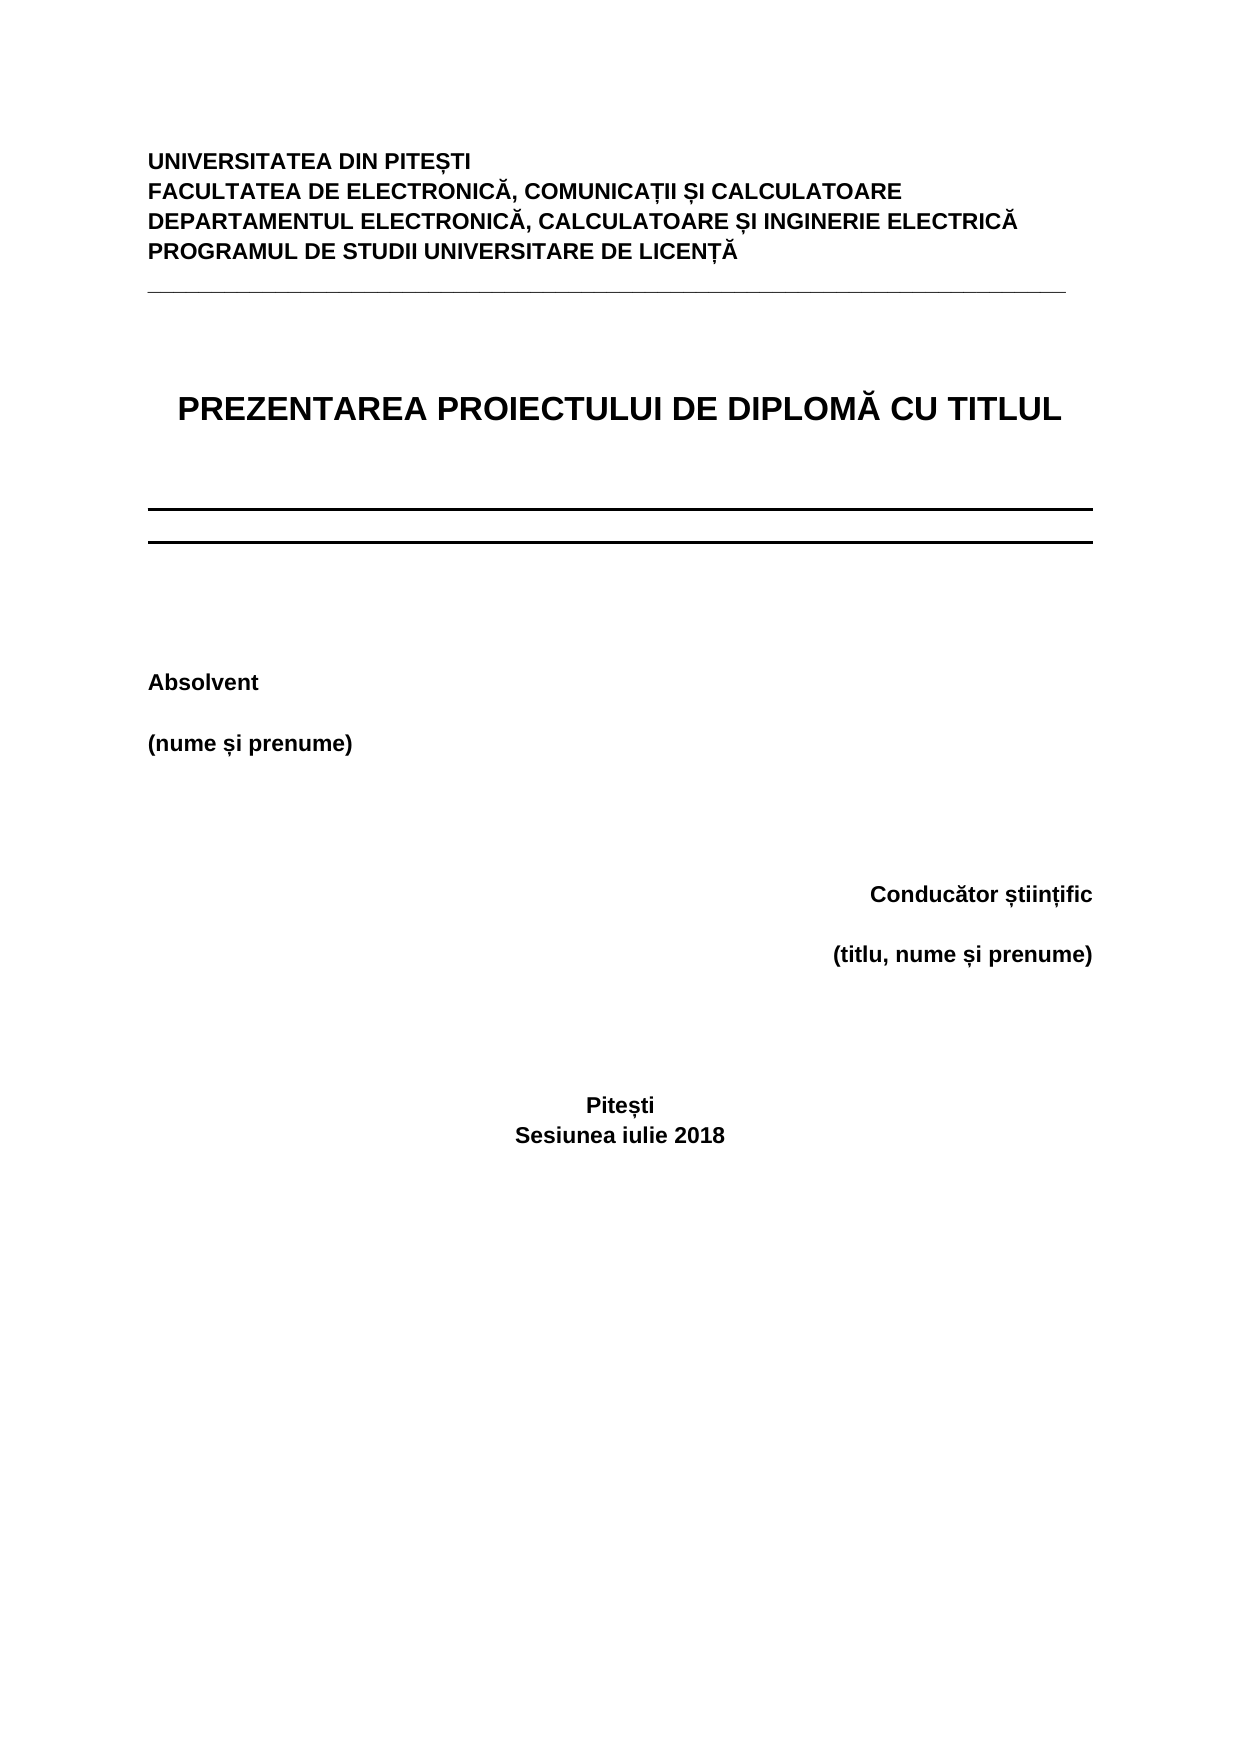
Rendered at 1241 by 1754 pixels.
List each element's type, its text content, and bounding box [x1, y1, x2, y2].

text UNIVERSITATEA DIN PITEȘTI [148, 148, 1093, 174]
text Pitești [148, 1092, 1093, 1118]
text (titlu, nume și prenume) [148, 941, 1093, 967]
text FACULTATEA DE ELECTRONICĂ, COMUNICAȚII ȘI CALCULATOARE [148, 178, 1093, 204]
text DEPARTAMENTUL ELECTRONICĂ, CALCULATOARE ȘI INGINERIE ELECTRICĂ [148, 208, 1093, 234]
text (nume și prenume) [148, 730, 1093, 756]
text Absolvent [148, 669, 1093, 696]
text PREZENTAREA PROIECTULUI DE DIPLOMĂ CU TITLUL [148, 389, 1093, 428]
text Sesiunea iulie 2018 [148, 1122, 1093, 1149]
text Conducător științific [148, 881, 1093, 907]
text PROGRAMUL DE STUDII UNIVERSITARE DE LICENȚĂ ________________________________________________________________________ [148, 238, 1093, 295]
